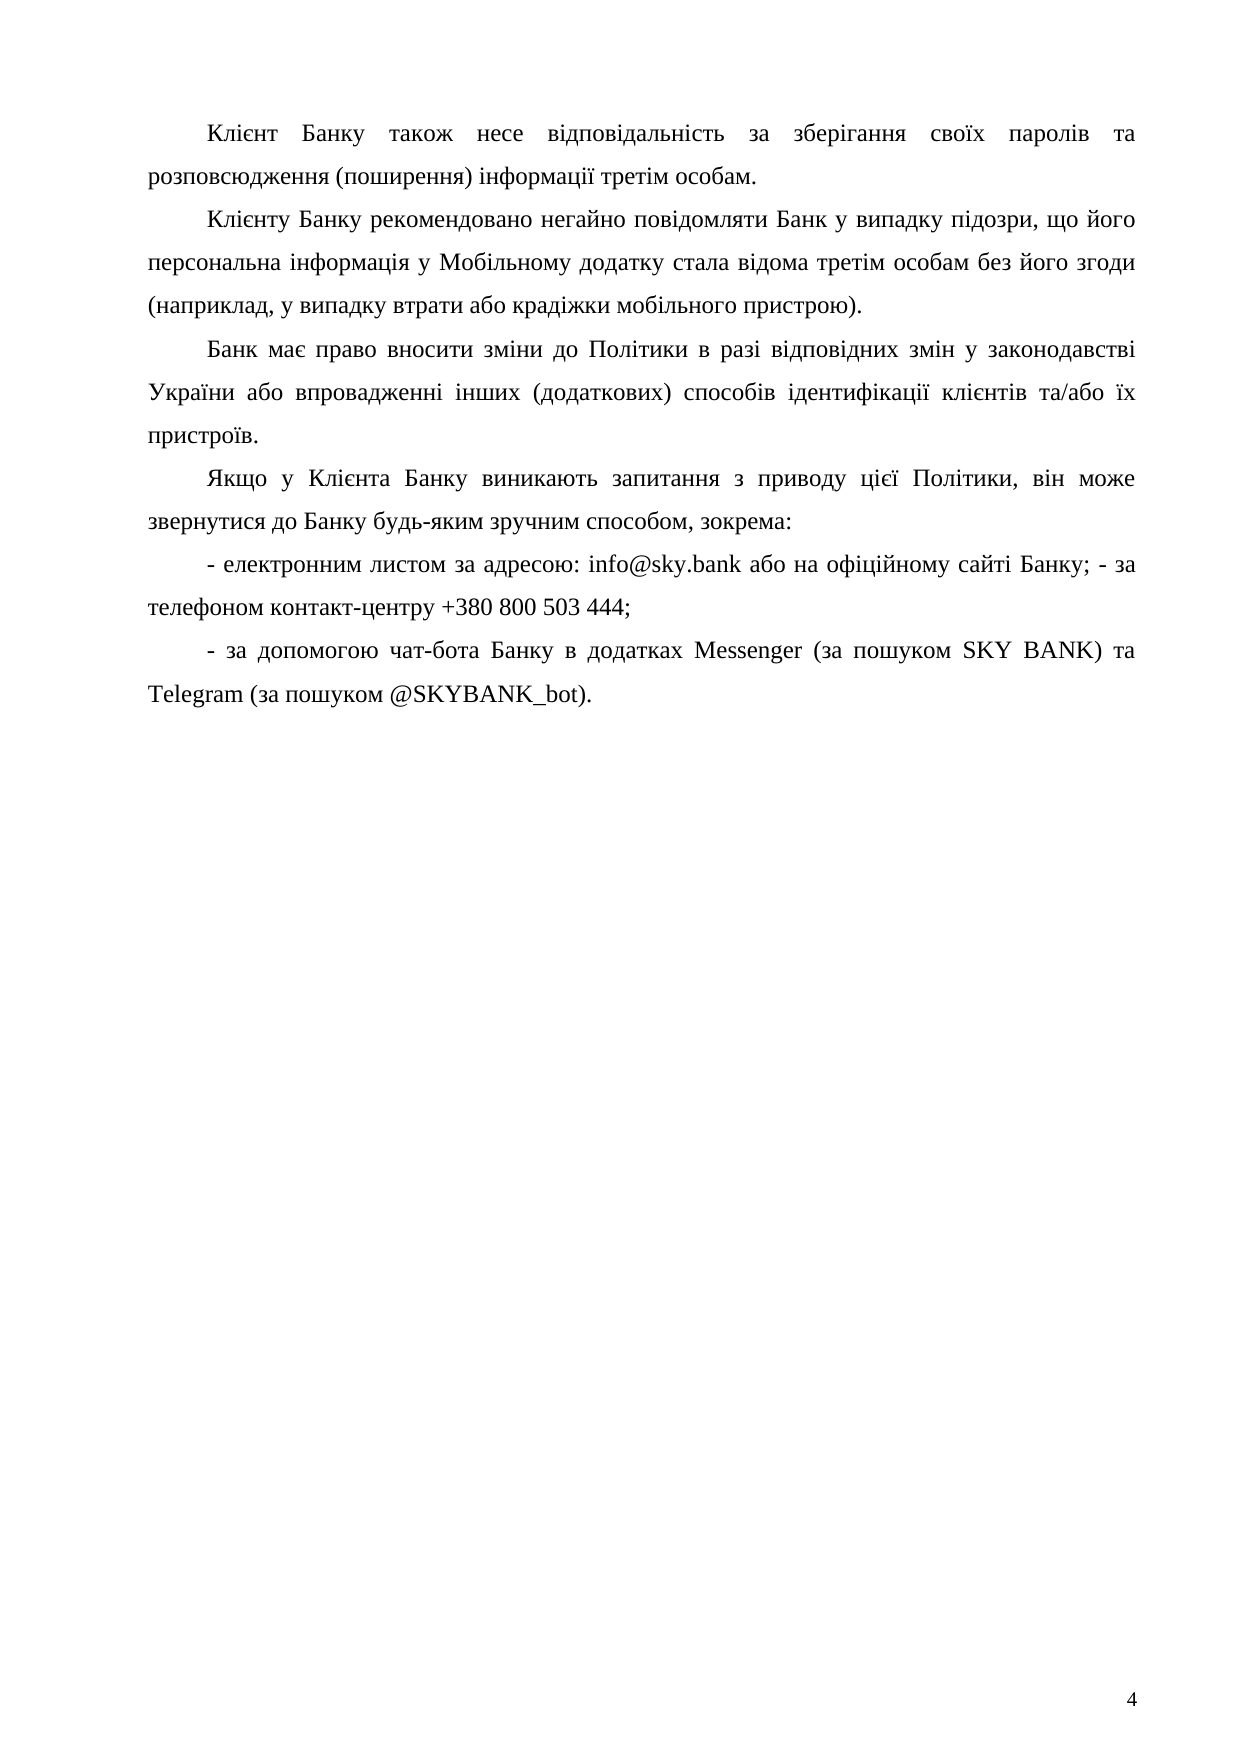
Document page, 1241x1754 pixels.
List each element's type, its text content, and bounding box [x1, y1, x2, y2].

text - електронним листом за адресою: info@sky.bank або на офіційному сайті Банку; - за телефоном контакт-центру +380 800 503 444; [148, 549, 1137, 621]
text - за допомогою чат-бота Банку в додатках Messenger (за пошуком SKY BANK) та Telegram (за пошуком @SKYBANK_bot). [148, 636, 1137, 707]
text Банк має право вносити зміни до Політики в разі відповідних змін у законодавстві України або впровадженні інших (додаткових) способів ідентифікації клієнтів та/або їх пристроїв. [148, 334, 1137, 449]
text Клієнт Банку також несе відповідальність за зберігання своїх паролів та розповсюдження (поширення) інформації третім особам. [148, 118, 1137, 190]
text Якщо у Клієнта Банку виникають запитання з приводу цієї Політики, він може звернутися до Банку будь-яким зручним способом, зокрема: [148, 463, 1137, 535]
text Клієнту Банку рекомендовано негайно повідомляти Банк у випадку підозри, що його персональна інформація у Мобільному додатку стала відома третім особам без його згоди (наприклад, у випадку втрати або крадіжки мобільного пристрою). [148, 204, 1137, 319]
